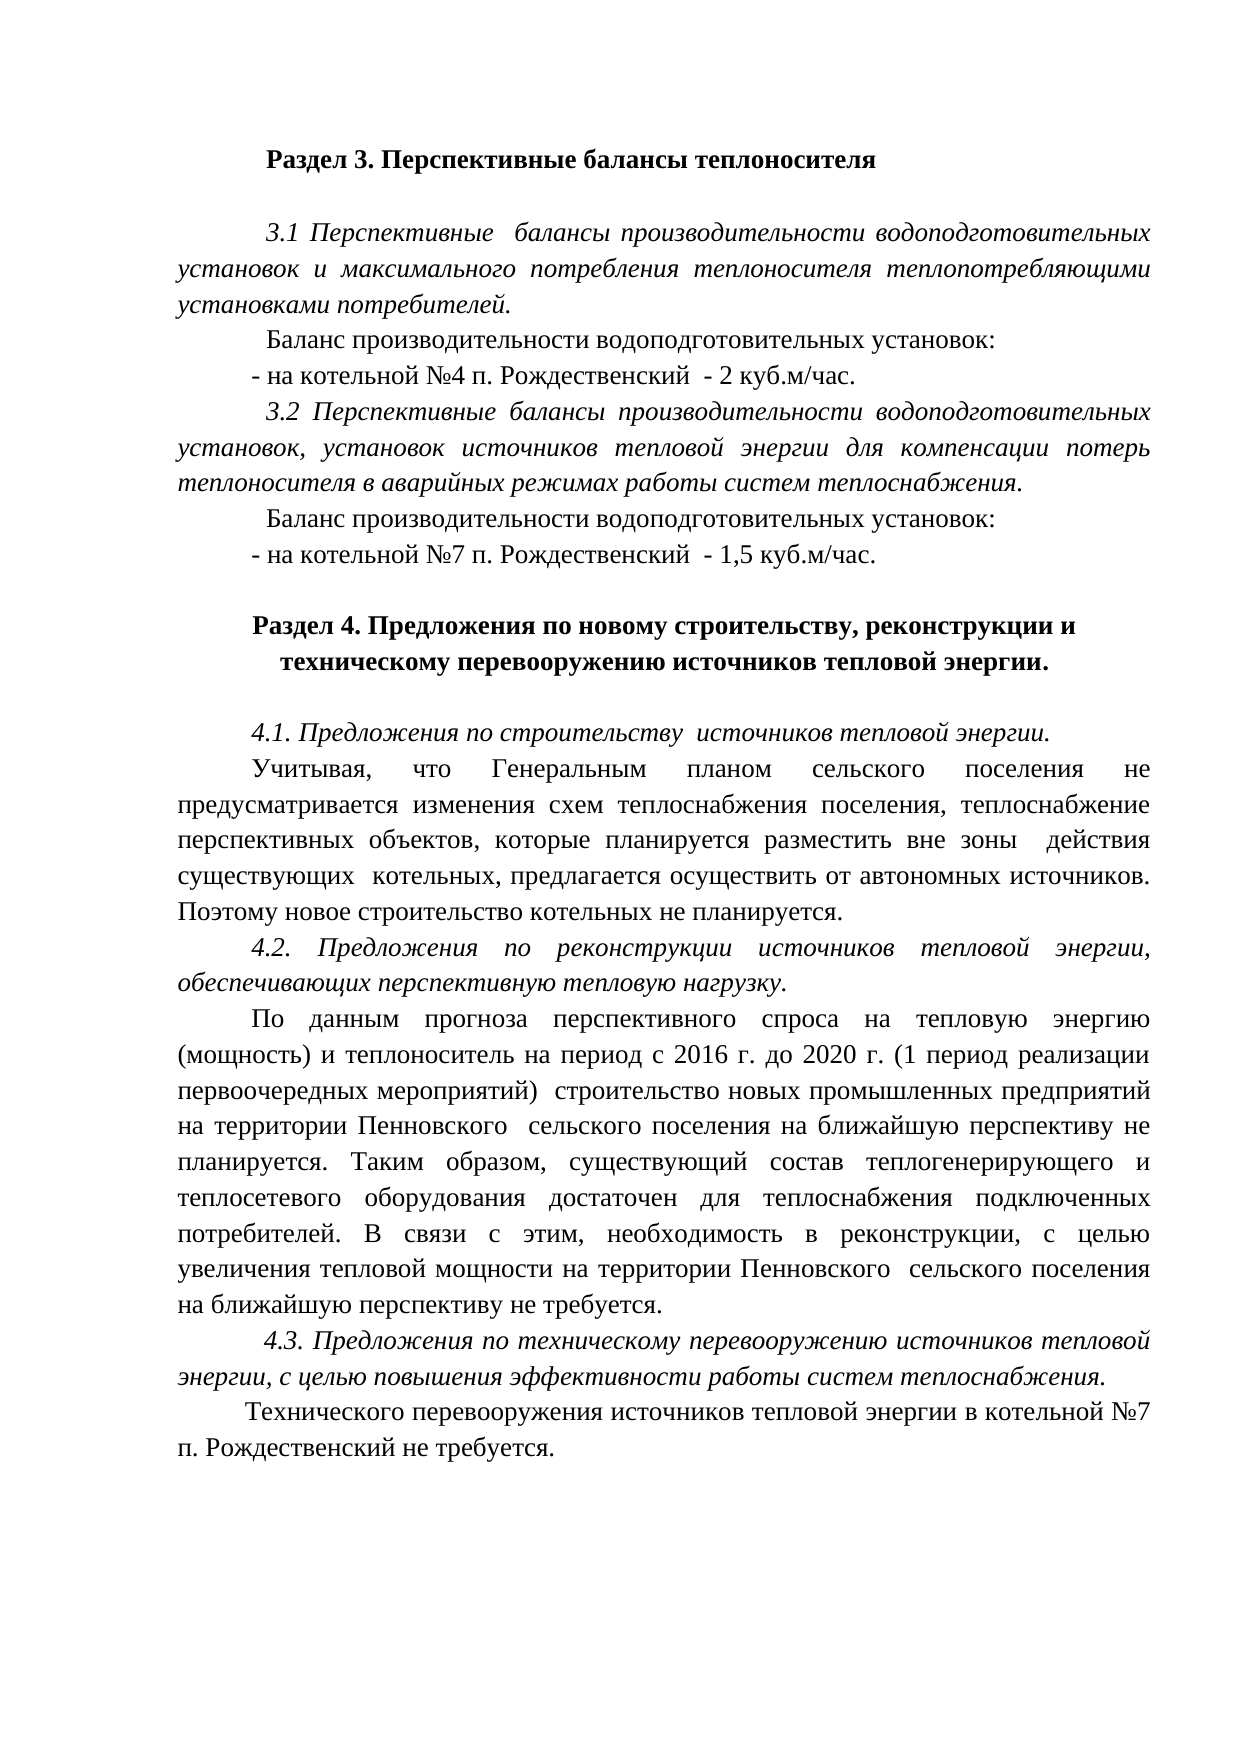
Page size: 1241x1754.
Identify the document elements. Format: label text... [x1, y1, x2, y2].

text 3.2 Перспективные балансы производительности водоподготовительных установок, установок источников тепловой энергии для компенсации потерь теплоносителя в аварийных режимах работы систем теплоснабжения. [177, 395, 1152, 497]
text - на котельной №4 п. Рождественский - 2 куб.м/час. [177, 359, 1152, 390]
text 4.1. Предложения по строительству источников тепловой энергии. [177, 716, 1152, 748]
text По данным прогноза перспективного спроса на тепловую энергию (мощность) и теплоноситель на период с 2016 г. до 2020 г. (1 период реализации первоочередных мероприятий) строительство новых промышленных предприятий на территории Пенновского сельского поселения на ближайшую перспективу не планируется. Таким образом, существующий состав теплогенерирующего и теплосетевого оборудования достаточен для теплоснабжения подключенных потребителей. В связи с этим, необходимость в реконструкции, с целью увеличения тепловой мощности на территории Пенновского сельского поселения на ближайшую перспективу не требуется. [177, 1002, 1152, 1319]
text 4.3. Предложения по техническому перевооружению источников тепловой энергии, с целью повышения эффективности работы систем теплоснабжения. [177, 1324, 1152, 1391]
text Баланс производительности водоподготовительных установок: [177, 502, 1152, 533]
text 4.2. Предложения по реконструкции источников тепловой энергии, обеспечивающих перспективную тепловую нагрузку. [177, 931, 1152, 998]
text Раздел 4. Предложения по новому строительству, реконструкции и техническому перевооружению источников тепловой энергии. [177, 609, 1152, 676]
text Баланс производительности водоподготовительных установок: [177, 323, 1152, 354]
text Технического перевооружения источников тепловой энергии в котельной №7 п. Рождественский не требуется. [177, 1395, 1152, 1462]
text 3.1 Перспективные балансы производительности водоподготовительных установок и максимального потребления теплоносителя теплопотребляющими установками потребителей. [177, 216, 1152, 319]
text - на котельной №7 п. Рождественский - 1,5 куб.м/час. [177, 538, 1152, 569]
text Учитывая, что Генеральным планом сельского поселения не предусматривается изменения схем теплоснабжения поселения, теплоснабжение перспективных объектов, которые планируется разместить вне зоны действия существующих котельных, предлагается осуществить от автономных источников. Поэтому новое строительство котельных не планируется. [177, 752, 1152, 926]
subtitle Раздел 3. Перспективные балансы теплоносителя [177, 143, 1152, 174]
